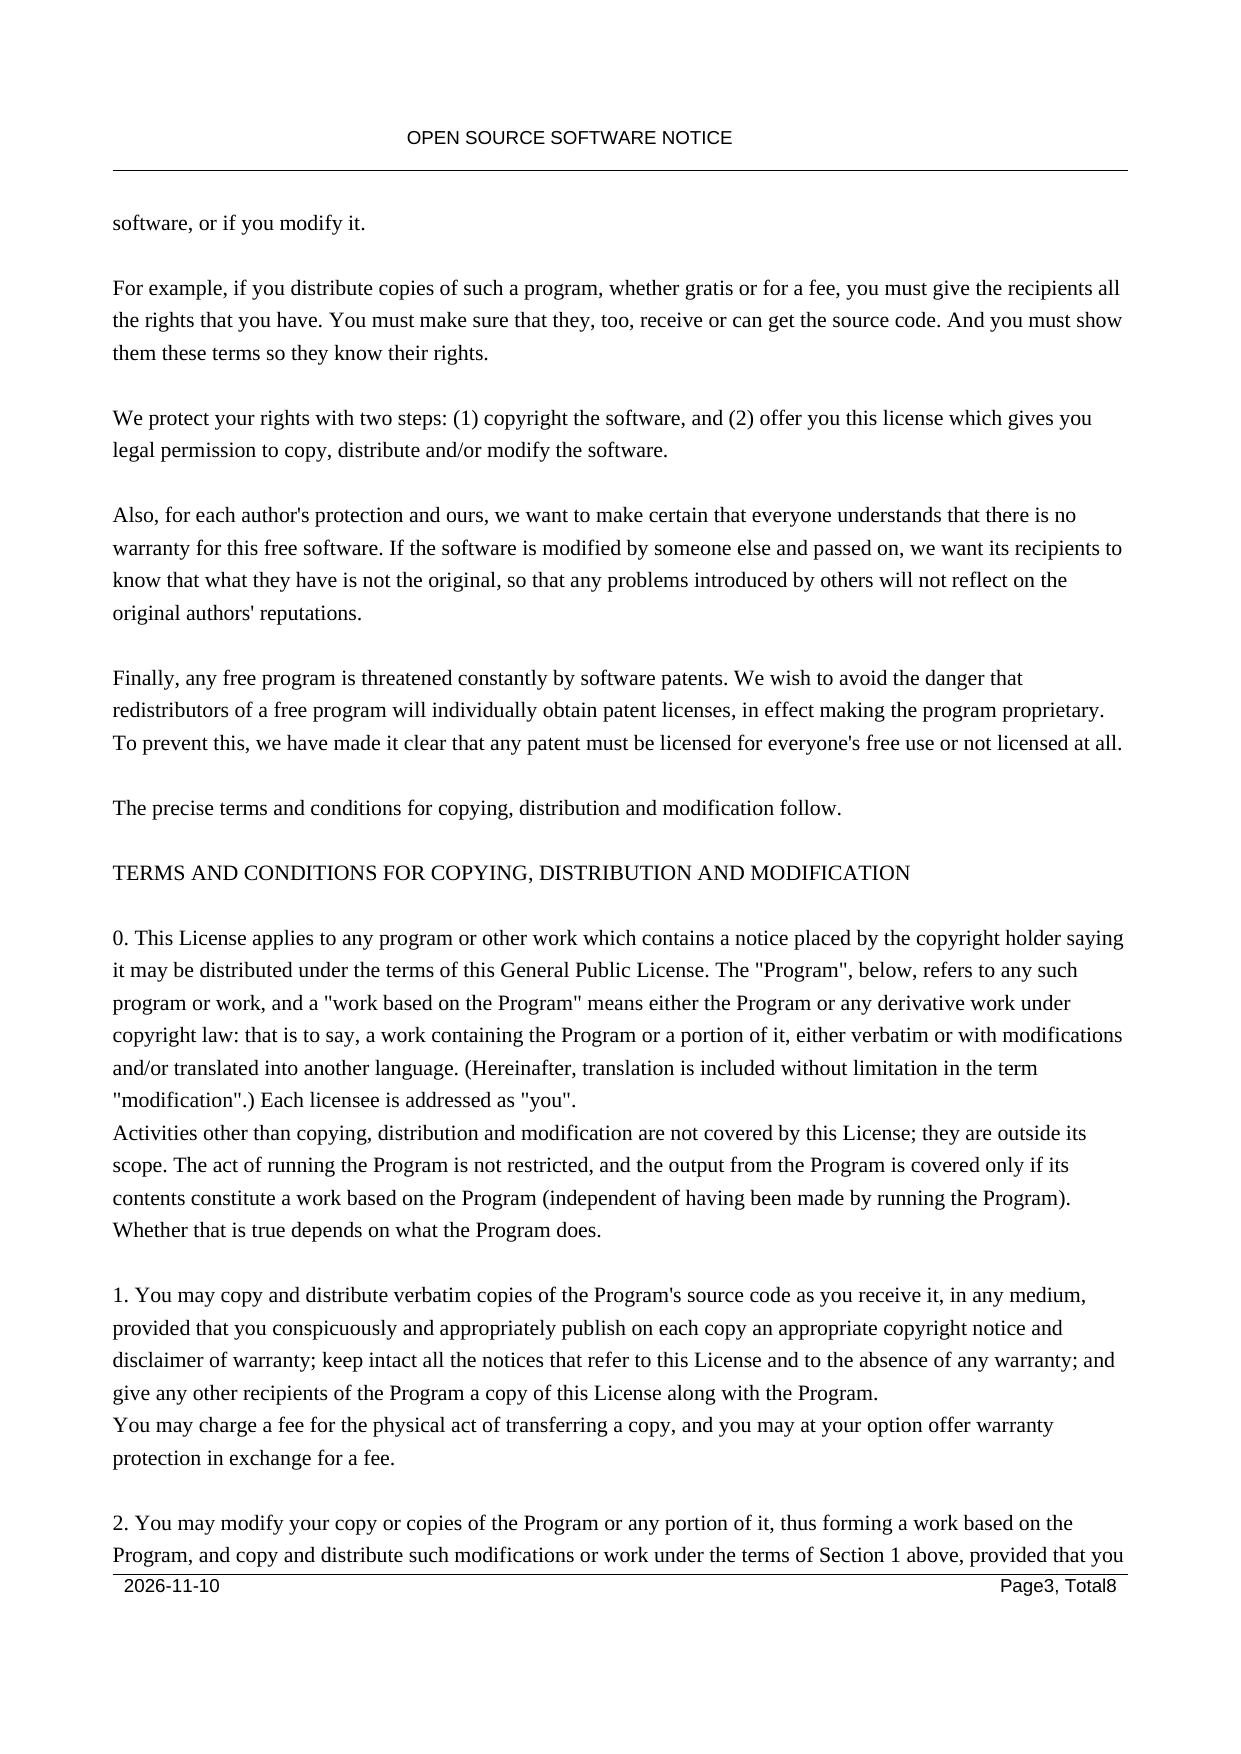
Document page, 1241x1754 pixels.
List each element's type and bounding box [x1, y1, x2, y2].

text [112, 206, 1128, 1571]
